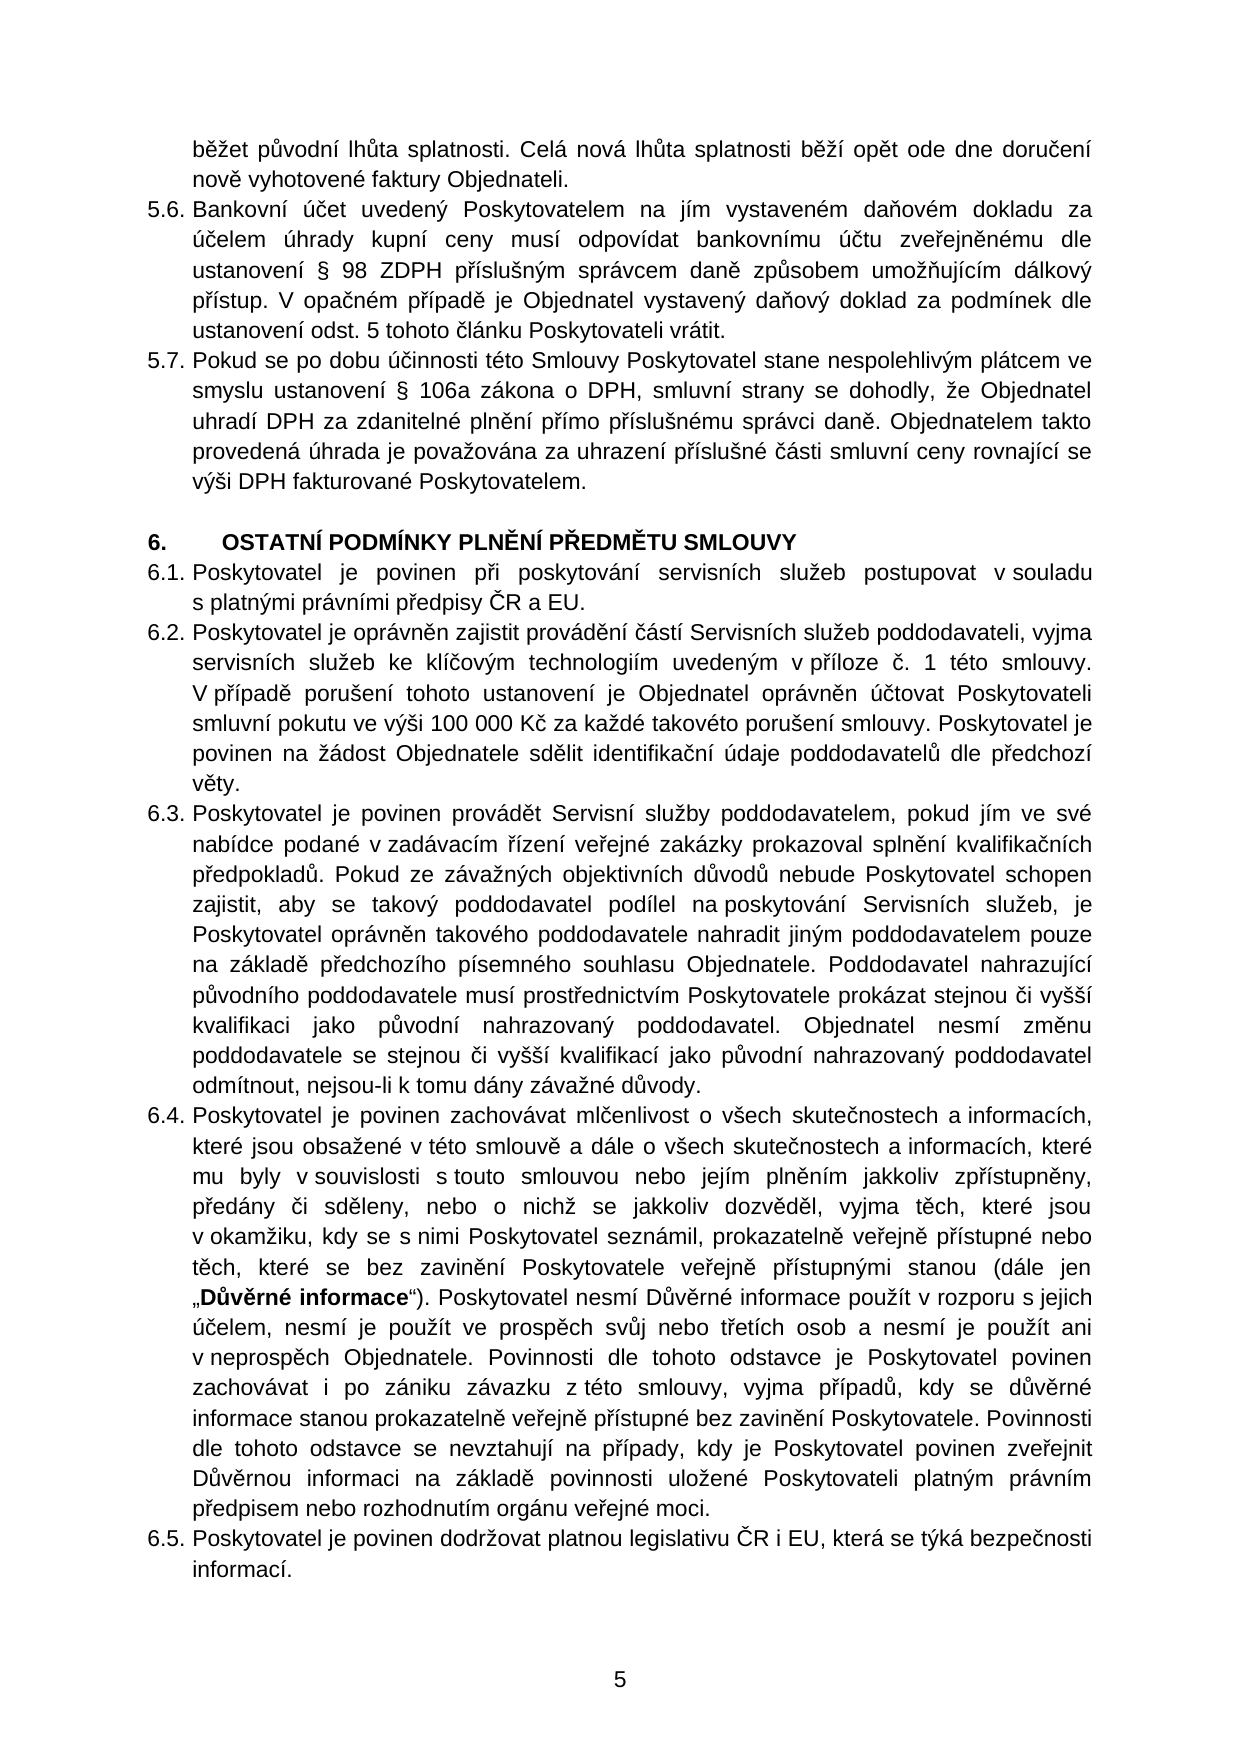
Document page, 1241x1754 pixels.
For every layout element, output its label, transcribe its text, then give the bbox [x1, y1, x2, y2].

list Poskytovatel je povinen dodržovat platnou legislativu ČR i EU, která se týká bezpečnosti informací. [147, 1525, 1092, 1582]
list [147, 136, 1092, 192]
list Bankovní účet uvedený Poskytovatelem na jím vystaveném daňovém dokladu za účelem úhrady kupní ceny musí odpovídat bankovnímu účtu zveřejněnému dle ustanovení § 98 ZDPH příslušným správcem daně způsobem umožňujícím dálkový přístup. V opačném případě je Objednatel vystavený daňový doklad za podmínek dle ustanovení odst. 5 tohoto článku Poskytovateli vrátit. [147, 196, 1092, 343]
list Poskytovatel je povinen při poskytování servisních služeb postupovat v souladu s platnými právními předpisy ČR a EU. [147, 559, 1092, 615]
list Pokud se po dobu účinnosti této Smlouvy Poskytovatel stane nespolehlivým plátcem ve smyslu ustanovení § 106a zákona o DPH, smluvní strany se dohodly, že Objednatel uhradí DPH za zdanitelné plnění přímo příslušnému správci daně. Objednatelem takto provedená úhrada je považována za uhrazení příslušné části smluvní ceny rovnající se výši DPH fakturované Poskytovatelem. [147, 347, 1092, 494]
list Poskytovatel je povinen provádět Servisní služby poddodavatelem, pokud jím ve své nabídce podané v zadávacím řízení veřejné zakázky prokazoval splnění kvalifikačních předpokladů. Pokud ze závažných objektivních důvodů nebude Poskytovatel schopen zajistit, aby se takový poddodavatel podílel na poskytování Servisních služeb, je Poskytovatel oprávněn takového poddodavatele nahradit jiným poddodavatelem pouze na základě předchozího písemného souhlasu Objednatele. Poddodavatel nahrazující původního poddodavatele musí prostřednictvím Poskytovatele prokázat stejnou či vyšší kvalifikaci jako původní nahrazovaný poddodavatel. Objednatel nesmí změnu poddodavatele se stejnou či vyšší kvalifikací jako původní nahrazovaný poddodavatel odmítnout, nejsou-li k tomu dány závažné důvody. [147, 800, 1092, 1099]
list OSTATNÍ PODMÍNKY PLNĚNÍ PŘEDMĚTU SMLOUVY [148, 528, 1092, 555]
list Poskytovatel je oprávněn zajistit provádění částí Servisních služeb poddodavateli, vyjma servisních služeb ke klíčovým technologiím uvedeným v příloze č. 1 této smlouvy. V případě porušení tohoto ustanovení je Objednatel oprávněn účtovat Poskytovateli smluvní pokutu ve výši 100 000 Kč za každé takovéto porušení smlouvy. Poskytovatel je povinen na žádost Objednatele sdělit identifikační údaje poddodavatelů dle předchozí věty. [147, 619, 1092, 797]
list Poskytovatel je povinen zachovávat mlčenlivost o všech skutečnostech a informacích, které jsou obsažené v této smlouvě a dále o všech skutečnostech a informacích, které mu byly v souvislosti s touto smlouvou nebo jejím plněním jakkoliv zpřístupněny, předány či sděleny, nebo o nichž se jakkoliv dozvěděl, vyjma těch, které jsou v okamžiku, kdy se s nimi Poskytovatel seznámil, prokazatelně veřejně přístupné nebo těch, které se bez zavinění Poskytovatele veřejně přístupnými stanou (dále jen „Důvěrné informace“). Poskytovatel nesmí Důvěrné informace použít v rozporu s jejich účelem, nesmí je použít ve prospěch svůj nebo třetích osob a nesmí je použít ani v neprospěch Objednatele. Povinnosti dle tohoto odstavce je Poskytovatel povinen zachovávat i po zániku závazku z této smlouvy, vyjma případů, kdy se důvěrné informace stanou prokazatelně veřejně přístupné bez zavinění Poskytovatele. Povinnosti dle tohoto odstavce se nevztahují na případy, kdy je Poskytovatel povinen zveřejnit Důvěrnou informaci na základě povinnosti uložené Poskytovateli platným právním předpisem nebo rozhodnutím orgánu veřejné moci. [147, 1102, 1092, 1522]
